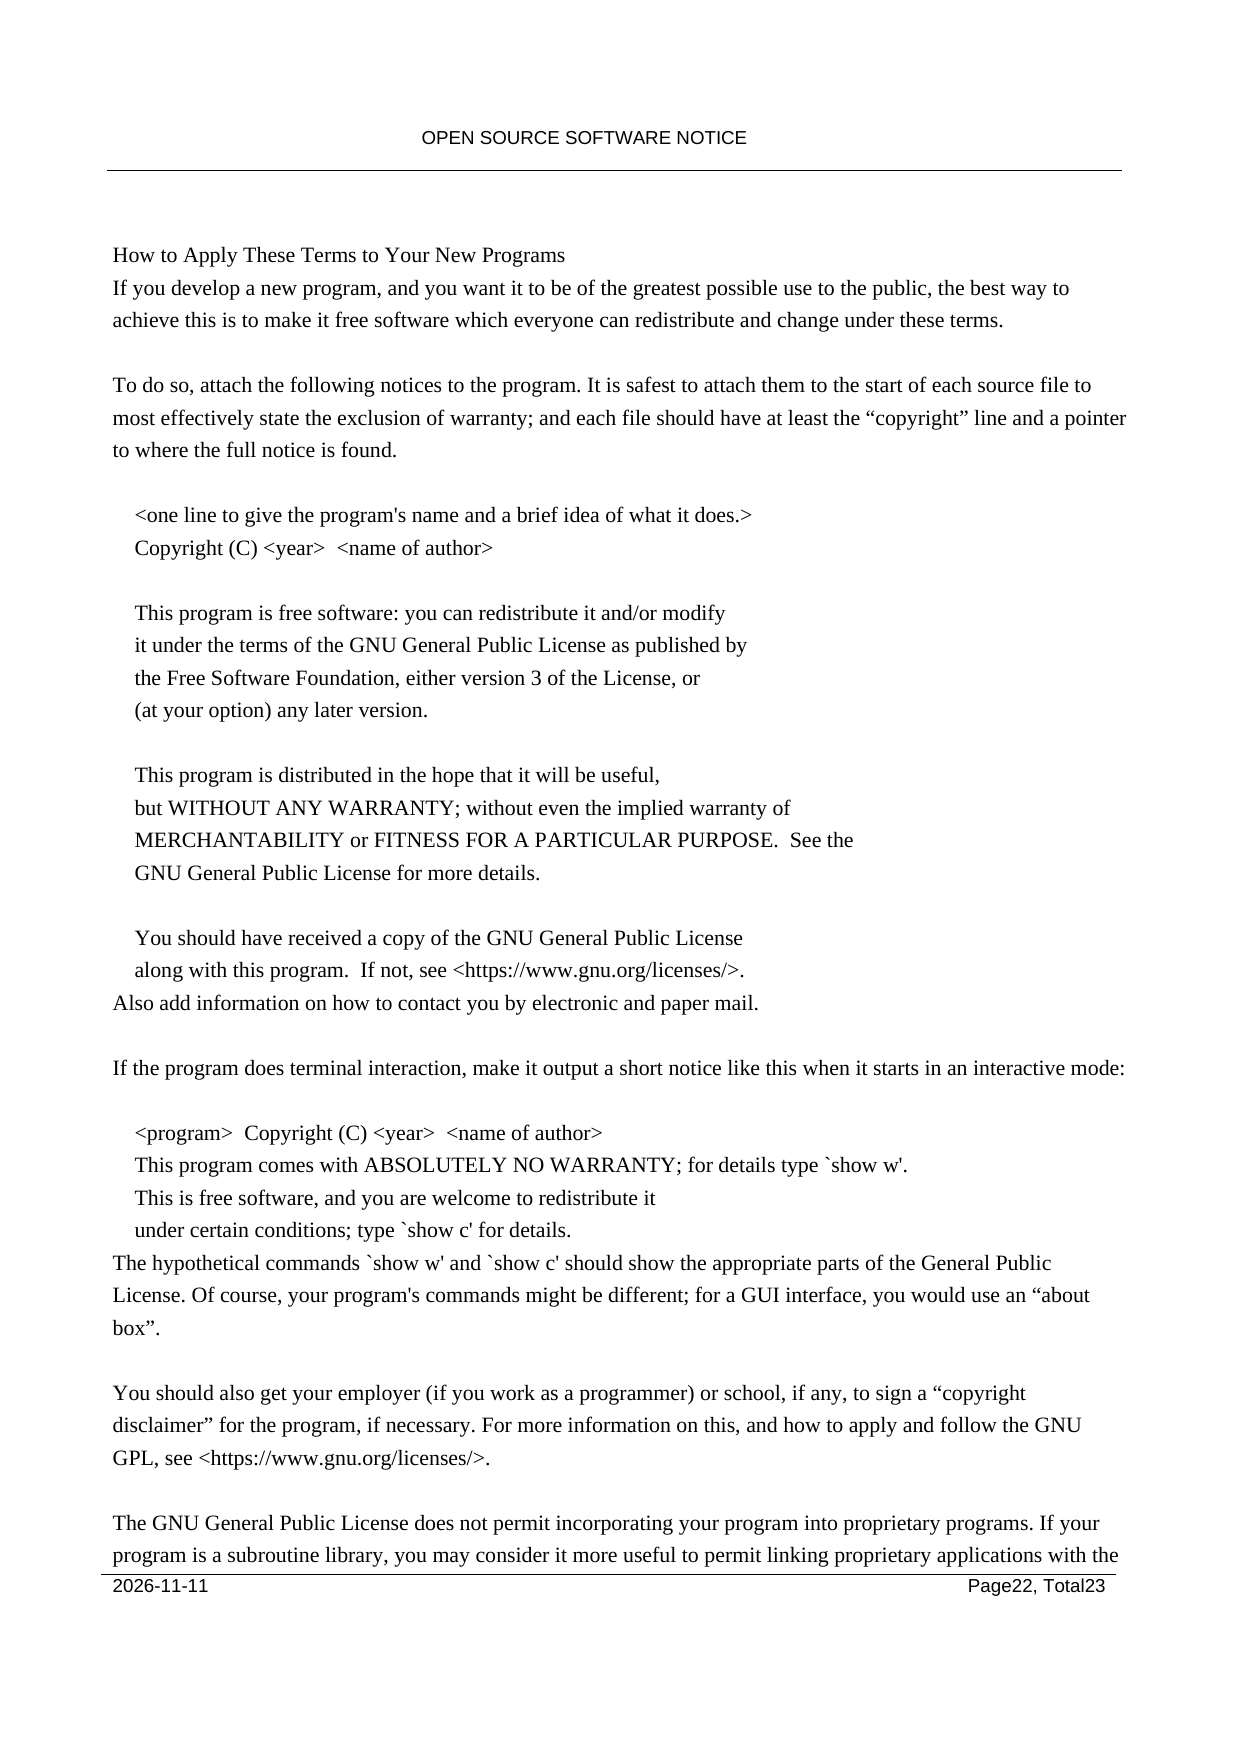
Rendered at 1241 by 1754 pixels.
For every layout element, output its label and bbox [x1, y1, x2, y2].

text [112, 206, 1128, 1571]
